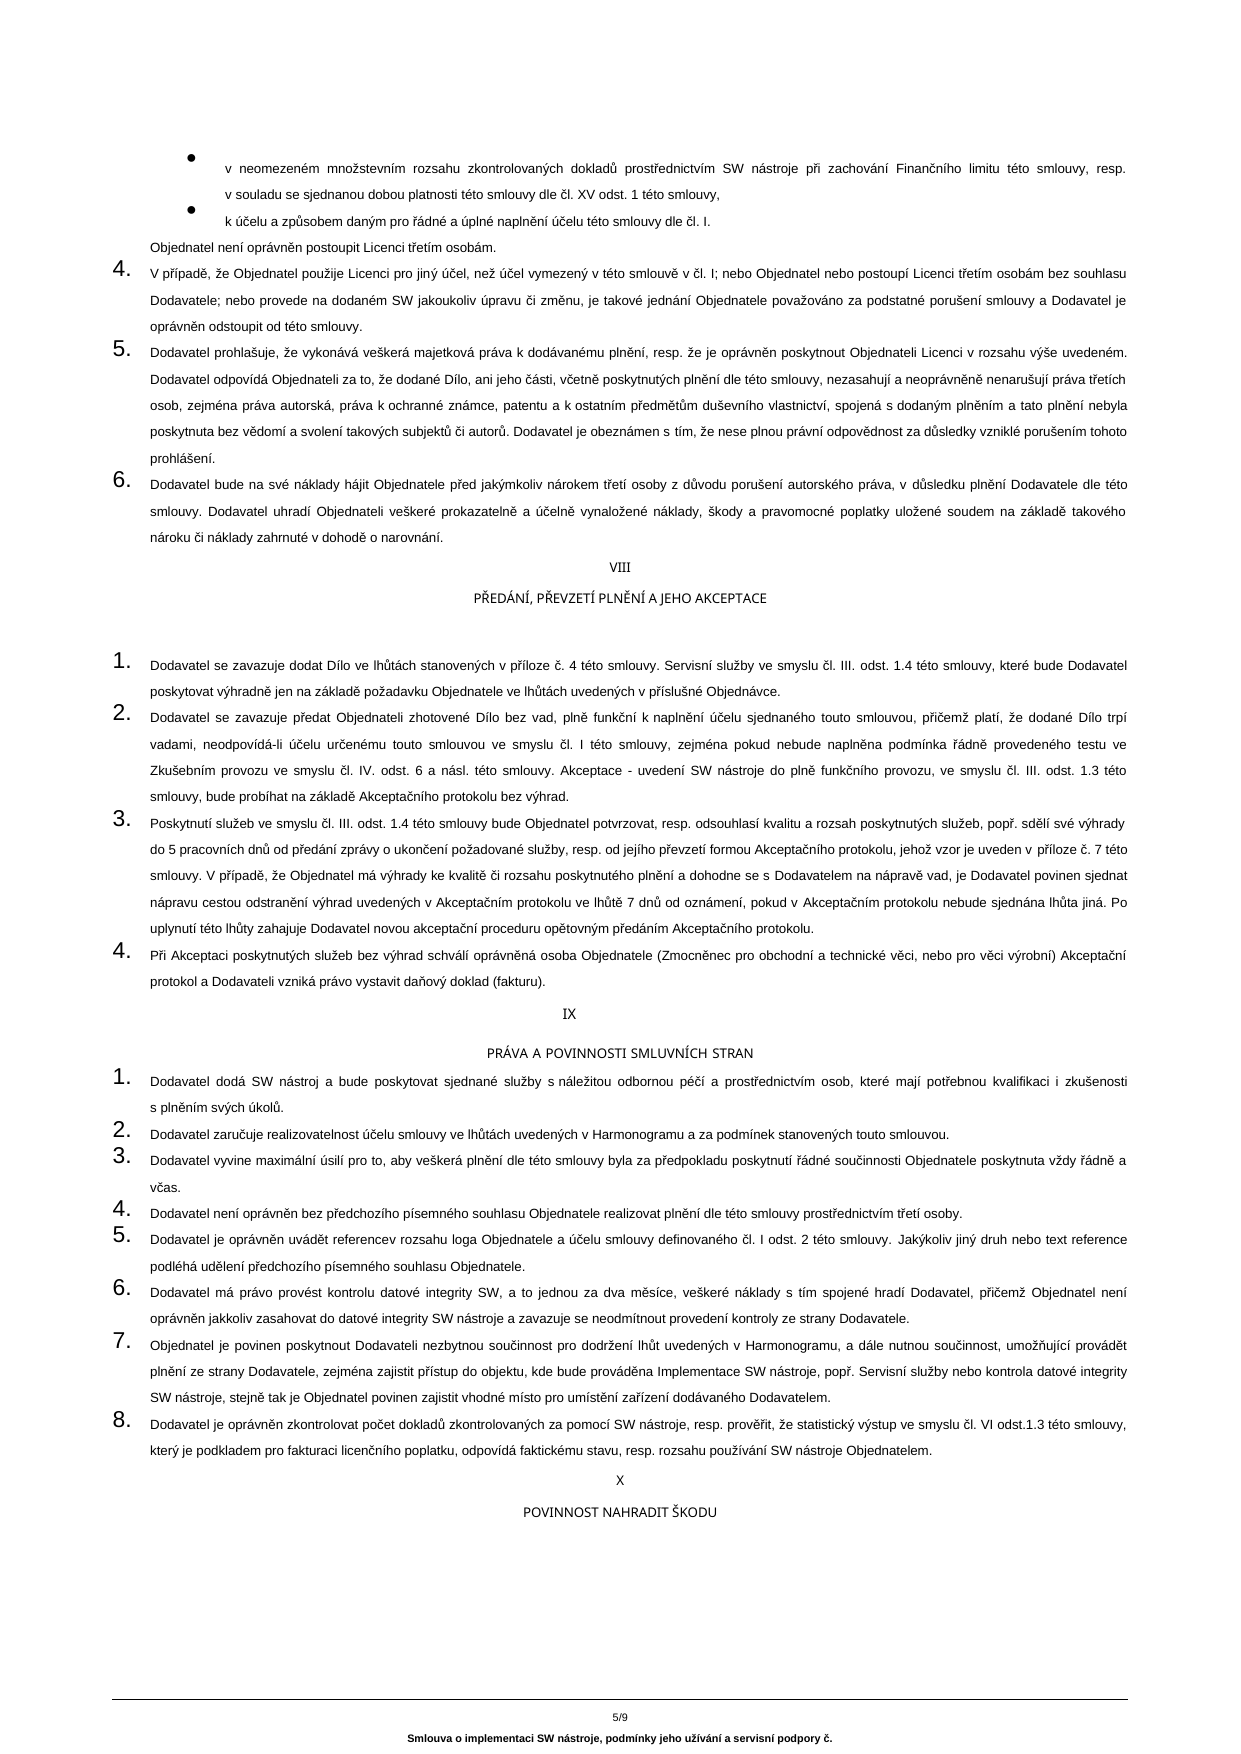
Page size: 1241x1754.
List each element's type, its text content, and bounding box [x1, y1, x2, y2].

subtitle Dodavatel bude na své náklady hájit Objednatele před jakýmkoliv nárokem třetí osoby z důvodu porušení autorského práva, v důsledku plnění Dodavatele dle této smlouvy. Dodavatel uhradí Objednateli veškeré prokazatelně a účelně vynaložené náklady, škody a pravomocné poplatky uložené soudem na základě takového nároku či náklady zahrnuté v dohodě o narovnání. [112, 466, 1128, 545]
text PŘEDÁNÍ, PŘEVZETÍ PLNĚNÍ A JEHO AKCEPTACE [112, 577, 1128, 608]
text POVINNOST NAHRADIT ŠKODU [112, 1490, 1128, 1521]
text X [112, 1459, 1128, 1490]
subtitle Při Akceptaci poskytnutých služeb bez výhrad schválí oprávněná osoba Objednatele (Zmocněnec pro obchodní a technické věci, nebo pro věci výrobní) Akceptační protokol a Dodavateli vzniká právo vystavit daňový doklad (fakturu). [112, 937, 1128, 989]
subtitle Dodavatel vyvine maximální úsilí pro to, aby veškerá plnění dle této smlouvy byla za předpokladu poskytnutí řádné součinnosti Objednatele poskytnuta vždy řádně a včas. [112, 1142, 1128, 1195]
subtitle Dodavatel prohlašuje, že vykonává veškerá majetková práva k dodávanému plnění, resp. že je oprávněn poskytnout Objednateli Licenci v rozsahu výše uvedeném. Dodavatel odpovídá Objednateli za to, že dodané Dílo, ani jeho části, včetně poskytnutých plnění dle této smlouvy, nezasahují a neoprávněně nenarušují práva třetích osob, zejména práva autorská, práva k ochranné známce, patentu a k ostatním předmětům duševního vlastnictví, spojená s dodaným plněním a tato plnění nebyla poskytnuta bez vědomí a svolení takových subjektů či autorů. Dodavatel je obeznámen s tím, že nese plnou právní odpovědnost za důsledky vzniklé porušením tohoto prohlášení. [112, 334, 1128, 466]
subtitle Dodavatel je oprávněn zkontrolovat počet dokladů zkontrolovaných za pomocí SW nástroje, resp. prověřit, že statistický výstup ve smyslu čl. VI odst.1.3 této smlouvy, který je podkladem pro fakturaci licenčního poplatku, odpovídá faktickému stavu, resp. rozsahu používání SW nástroje Objednatelem. [112, 1406, 1128, 1458]
subtitle IX [487, 989, 1128, 1023]
subtitle Objednatel není oprávněn postoupit Licenci třetím osobám. [150, 229, 1128, 255]
subtitle Poskytnutí služeb ve smyslu čl. III. odst. 1.4 této smlouvy bude Objednatel potvrzovat, resp. odsouhlasí kvalitu a rozsah poskytnutých služeb, popř. sdělí své výhrady do 5 pracovních dnů od předání zprávy o ukončení požadované služby, resp. od jejího převzetí formou Akceptačního protokolu, jehož vzor je uveden v příloze č. 7 této smlouvy. V případě, že Objednatel má výhrady ke kvalitě či rozsahu poskytnutého plnění a dohodne se s Dodavatelem na nápravě vad, je Dodavatel povinen sjednat nápravu cestou odstranění výhrad uvedených v Akceptačním protokolu ve lhůtě 7 dnů od oznámení, pokud v Akceptačním protokolu nebude sjednána lhůta jiná. Po uplynutí této lhůty zahajuje Dodavatel novou akceptační proceduru opětovným předáním Akceptačního protokolu. [112, 805, 1128, 937]
subtitle v neomezeném množstevním rozsahu zkontrolovaných dokladů prostřednictvím SW nástroje při zachování Finančního limitu této smlouvy, resp. v souladu se sjednanou dobou platnosti této smlouvy dle čl. XV odst. 1 této smlouvy, [187, 150, 1128, 203]
text práva a povinnosti smluvních stran [112, 1023, 1128, 1063]
subtitle Objednatel je povinen poskytnout Dodavateli nezbytnou součinnost pro dodržení lhůt uvedených v Harmonogramu, a dále nutnou součinnost, umožňující provádět plnění ze strany Dodavatele, zejména zajistit přístup do objektu, kde bude prováděna Implementace SW nástroje, popř. Servisní služby nebo kontrola datové integrity SW nástroje, stejně tak je Objednatel povinen zajistit vhodné místo pro umístění zařízení dodávaného Dodavatelem. [112, 1327, 1128, 1406]
text VIII [112, 545, 1128, 577]
subtitle Dodavatel dodá SW nástroj a bude poskytovat sjednané služby s náležitou odbornou péčí a prostřednictvím osob, které mají potřebnou kvalifikaci i zkušenosti s plněním svých úkolů. [112, 1063, 1128, 1116]
subtitle Dodavatel má právo provést kontrolu datové integrity SW, a to jednou za dva měsíce, veškeré náklady s tím spojené hradí Dodavatel, přičemž Objednatel není oprávněn jakkoliv zasahovat do datové integrity SW nástroje a zavazuje se neodmítnout provedení kontroly ze strany Dodavatele. [112, 1274, 1128, 1327]
subtitle k účelu a způsobem daným pro řádné a úplné naplnění účelu této smlouvy dle čl. I. [187, 203, 1128, 229]
subtitle Dodavatel se zavazuje předat Objednateli zhotovené Dílo bez vad, plně funkční k naplnění účelu sjednaného touto smlouvou, přičemž platí, že dodané Dílo trpí vadami, neodpovídá-li účelu určenému touto smlouvou ve smyslu čl. I této smlouvy, zejména pokud nebude naplněna podmínka řádně provedeného testu ve Zkušebním provozu ve smyslu čl. IV. odst. 6 a násl. této smlouvy. Akceptace - uvedení SW nástroje do plně funkčního provozu, ve smyslu čl. III. odst. 1.3 této smlouvy, bude probíhat na základě Akceptačního protokolu bez výhrad. [112, 699, 1128, 805]
subtitle Dodavatel je oprávněn uvádět referenceudělení předchozího písemného souhlasu Objednatele [112, 1221, 1128, 1274]
subtitle Dodavatel zaručuje realizovatelnost účelu smlouvy ve lhůtách uvedených v Harmonogramu a za podmínek stanovených touto smlouvou. [112, 1116, 1128, 1142]
subtitle Dodavatel není oprávněn bez předchozího písemného souhlasu Objednatele realizovat plnění dle této smlouvy prostřednictvím třetí osoby. [112, 1195, 1128, 1221]
subtitle V případě, že Objednatel použije Licenci pro jin účel, než účel vymezený v této smlouvě v čl. I; nebo Objednatel nebo postoupí Licenci třetím osobám bez souhlasu Dodavatele; nebo provede na dodaném SW jakoukoliv úpravu či změnu, je takové jednání Objednatele považováno za podstatné porušení smlouvy a Dodavatel je oprávněn odstoupit od této smlouvy. [112, 255, 1128, 334]
subtitle Dodavatel se zavazuje dodat Dílo ve lhůtách stanovených v příloze č. 4 této smlouvy. Servisní služby ve smyslu čl. III.4 této smlouvy, které bude Dodavatel poskytovat výhradně jen na základě požadavku Objednatele ve lhůtách uvedených v příslušné Objednávce. [112, 647, 1128, 699]
